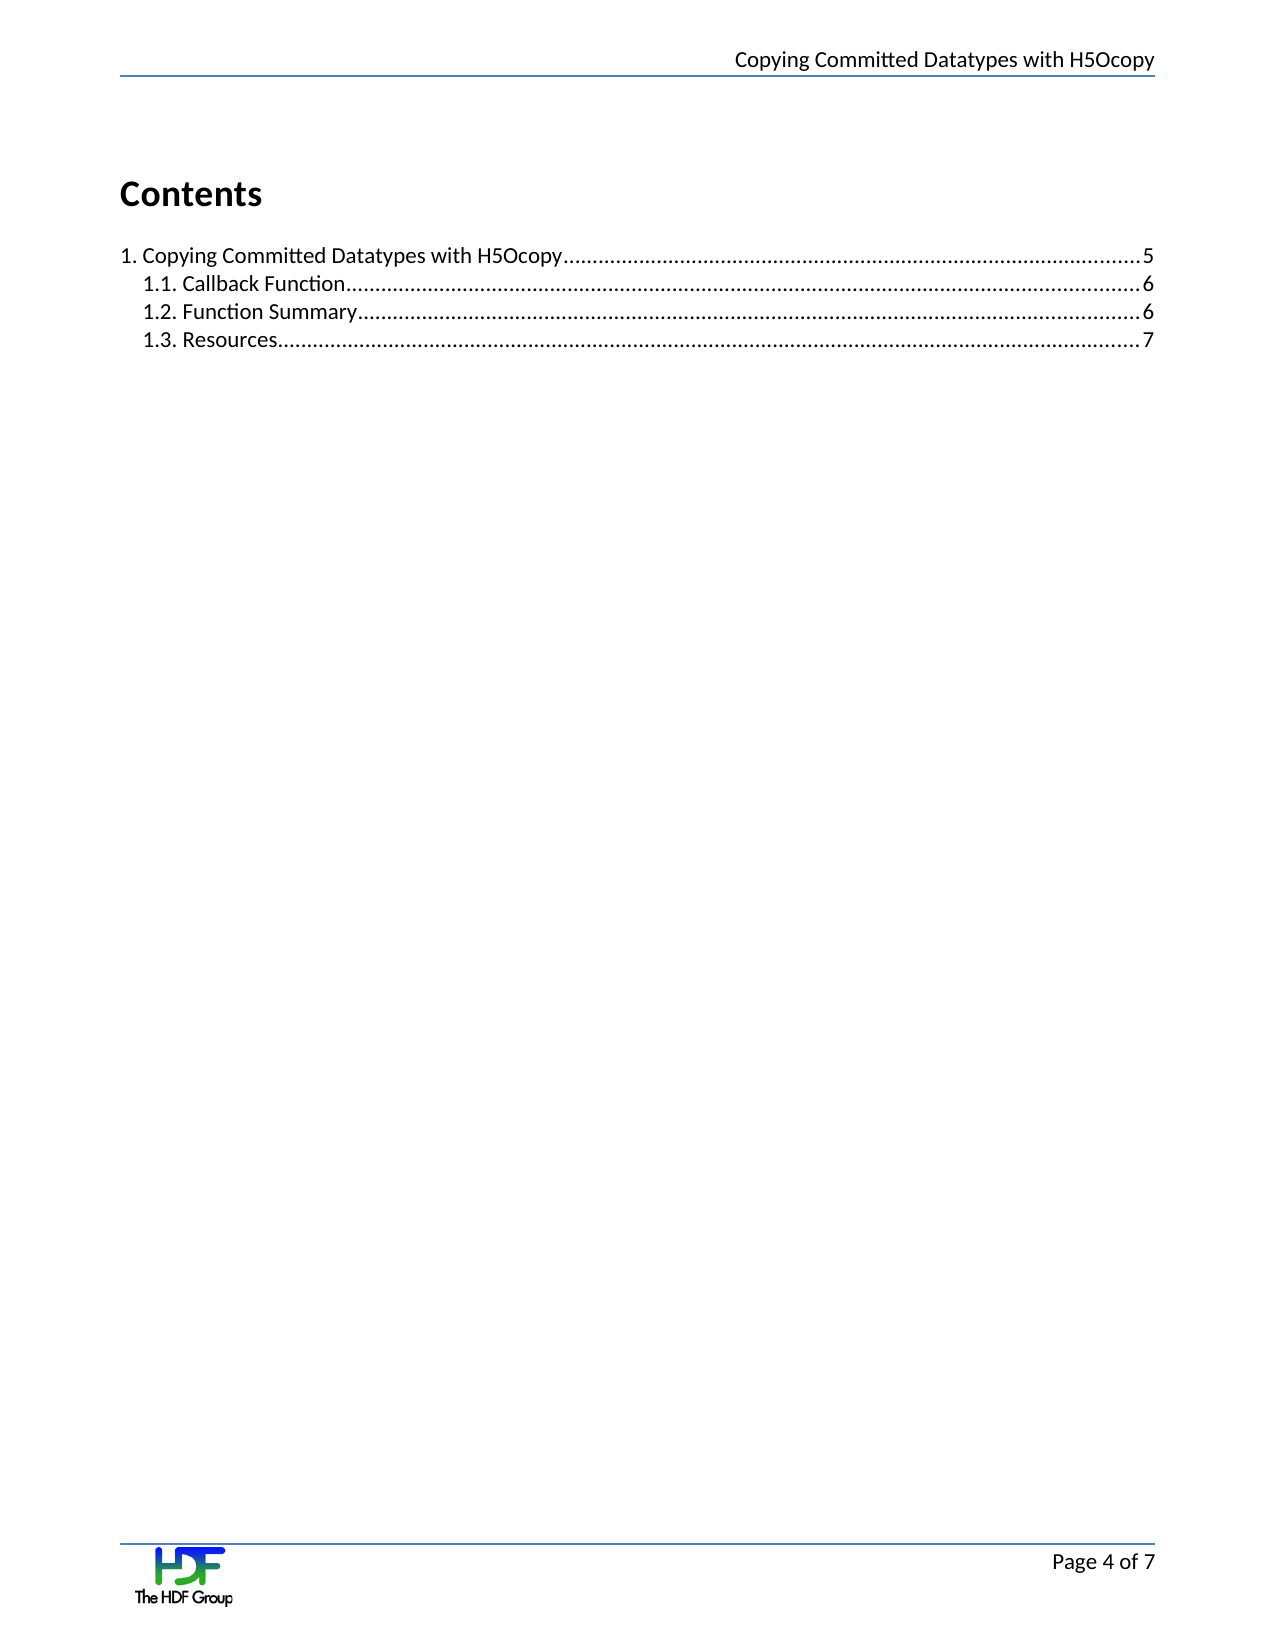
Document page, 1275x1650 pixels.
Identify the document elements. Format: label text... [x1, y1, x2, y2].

picture [135, 1547, 233, 1607]
text Contents [120, 170, 1155, 216]
text 1.3. Resources 7 [142, 325, 1155, 353]
text 1.1. Callback Function 6 [142, 269, 1155, 297]
text 1.2. Function Summary 6 [142, 297, 1155, 325]
text 1. Copying Committed Datatypes with H5Ocopy 5 [120, 241, 1155, 269]
